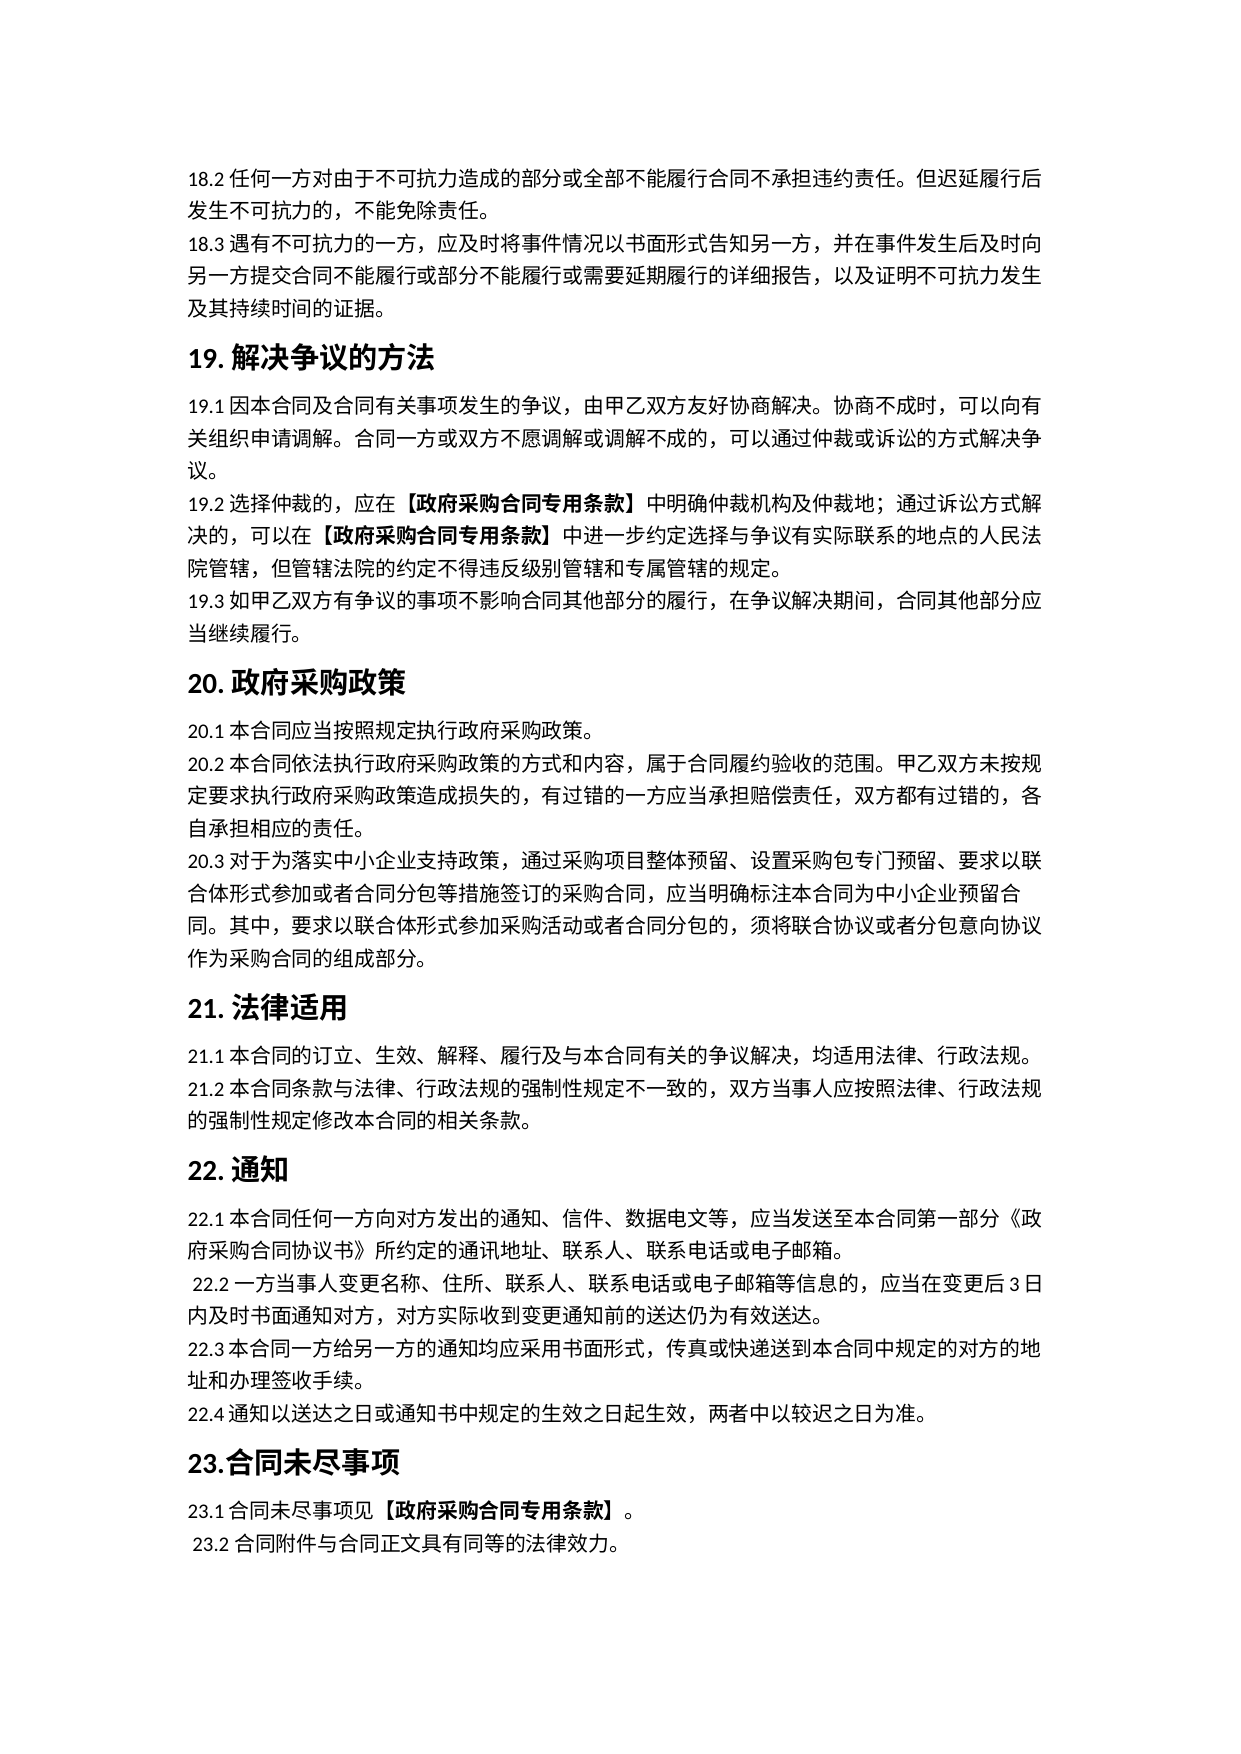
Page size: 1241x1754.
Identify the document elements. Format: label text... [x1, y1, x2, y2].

text 21.2 本合同条款与法律、行政法规的强制性规定不一致的，双方当事人应按照法律、行政法规的强制性规定修改本合同的相关条款。 [187, 1072, 1053, 1137]
text 20.1 本合同应当按照规定执行政府采购政策。 [187, 714, 1053, 747]
text 20. 政府采购政策 [187, 649, 1053, 714]
text 23.2 合同附件与合同正文具有同等的法律效力。 [187, 1527, 1053, 1559]
text 20.3 对于为落实中小企业支持政策，通过采购项目整体预留、设置采购包专门预留、要求以联合体形式参加或者合同分包等措施签订的采购合同，应当明确标注本合同为中小企业预留合同。其中，要求以联合体形式参加采购活动或者合同分包的，须将联合协议或者分包意向协议作为采购合同的组成部分。 [187, 844, 1053, 974]
text 18.2 任何一方对由于不可抗力造成的部分或全部不能履行合同不承担违约责任。但迟延履行后发生不可抗力的，不能免除责任。 [187, 162, 1053, 227]
text 22.4通知以送达之日或通知书中规定的生效之日起生效，两者中以较迟之日为准。 [187, 1397, 1053, 1429]
text 19. 解决争议的方法 [187, 324, 1053, 389]
text 22.2 一方当事人变更名称、住所、联系人、联系电话或电子邮箱等信息的，应当在变更后3日内及时书面通知对方，对方实际收到变更通知前的送达仍为有效送达。 [187, 1267, 1053, 1332]
text 19.3 如甲乙双方有争议的事项不影响合同其他部分的履行，在争议解决期间，合同其他部分应当继续履行。 [187, 584, 1053, 649]
text 19.1 因本合同及合同有关事项发生的争议，由甲乙双方友好协商解决。协商不成时，可以向有关组织申请调解。合同一方或双方不愿调解或调解不成的，可以通过仲裁或诉讼的方式解决争议。 [187, 389, 1053, 487]
text 23.1合同未尽事项见【政府采购合同专用条款】。 [187, 1494, 1053, 1527]
text 22.1 本合同任何一方向对方发出的通知、信件、数据电文等，应当发送至本合同第一部分《政府采购合同协议书》所约定的通讯地址、联系人、联系电话或电子邮箱。 [187, 1202, 1053, 1267]
text 21.1 本合同的订立、生效、解释、履行及与本合同有关的争议解决，均适用法律、行政法规。 [187, 1039, 1053, 1072]
text 19.2 选择仲裁的，应在【政府采购合同专用条款】中明确仲裁机构及仲裁地；通过诉讼方式解决的，可以在【政府采购合同专用条款】中进一步约定选择与争议有实际联系的地点的人民法院管辖，但管辖法院的约定不得违反级别管辖和专属管辖的规定。 [187, 487, 1053, 584]
text 23.合同未尽事项 [187, 1429, 1053, 1494]
text 18.3 遇有不可抗力的一方，应及时将事件情况以书面形式告知另一方，并在事件发生后及时向另一方提交合同不能履行或部分不能履行或需要延期履行的详细报告，以及证明不可抗力发生及其持续时间的证据。 [187, 227, 1053, 324]
text 22.3本合同一方给另一方的通知均应采用书面形式，传真或快递送到本合同中规定的对方的地址和办理签收手续。 [187, 1332, 1053, 1397]
text 21. 法律适用 [187, 974, 1053, 1039]
text 20.2 本合同依法执行政府采购政策的方式和内容，属于合同履约验收的范围。甲乙双方未按规定要求执行政府采购政策造成损失的，有过错的一方应当承担赔偿责任，双方都有过错的，各自承担相应的责任。 [187, 747, 1053, 844]
text 22. 通知 [187, 1137, 1053, 1202]
